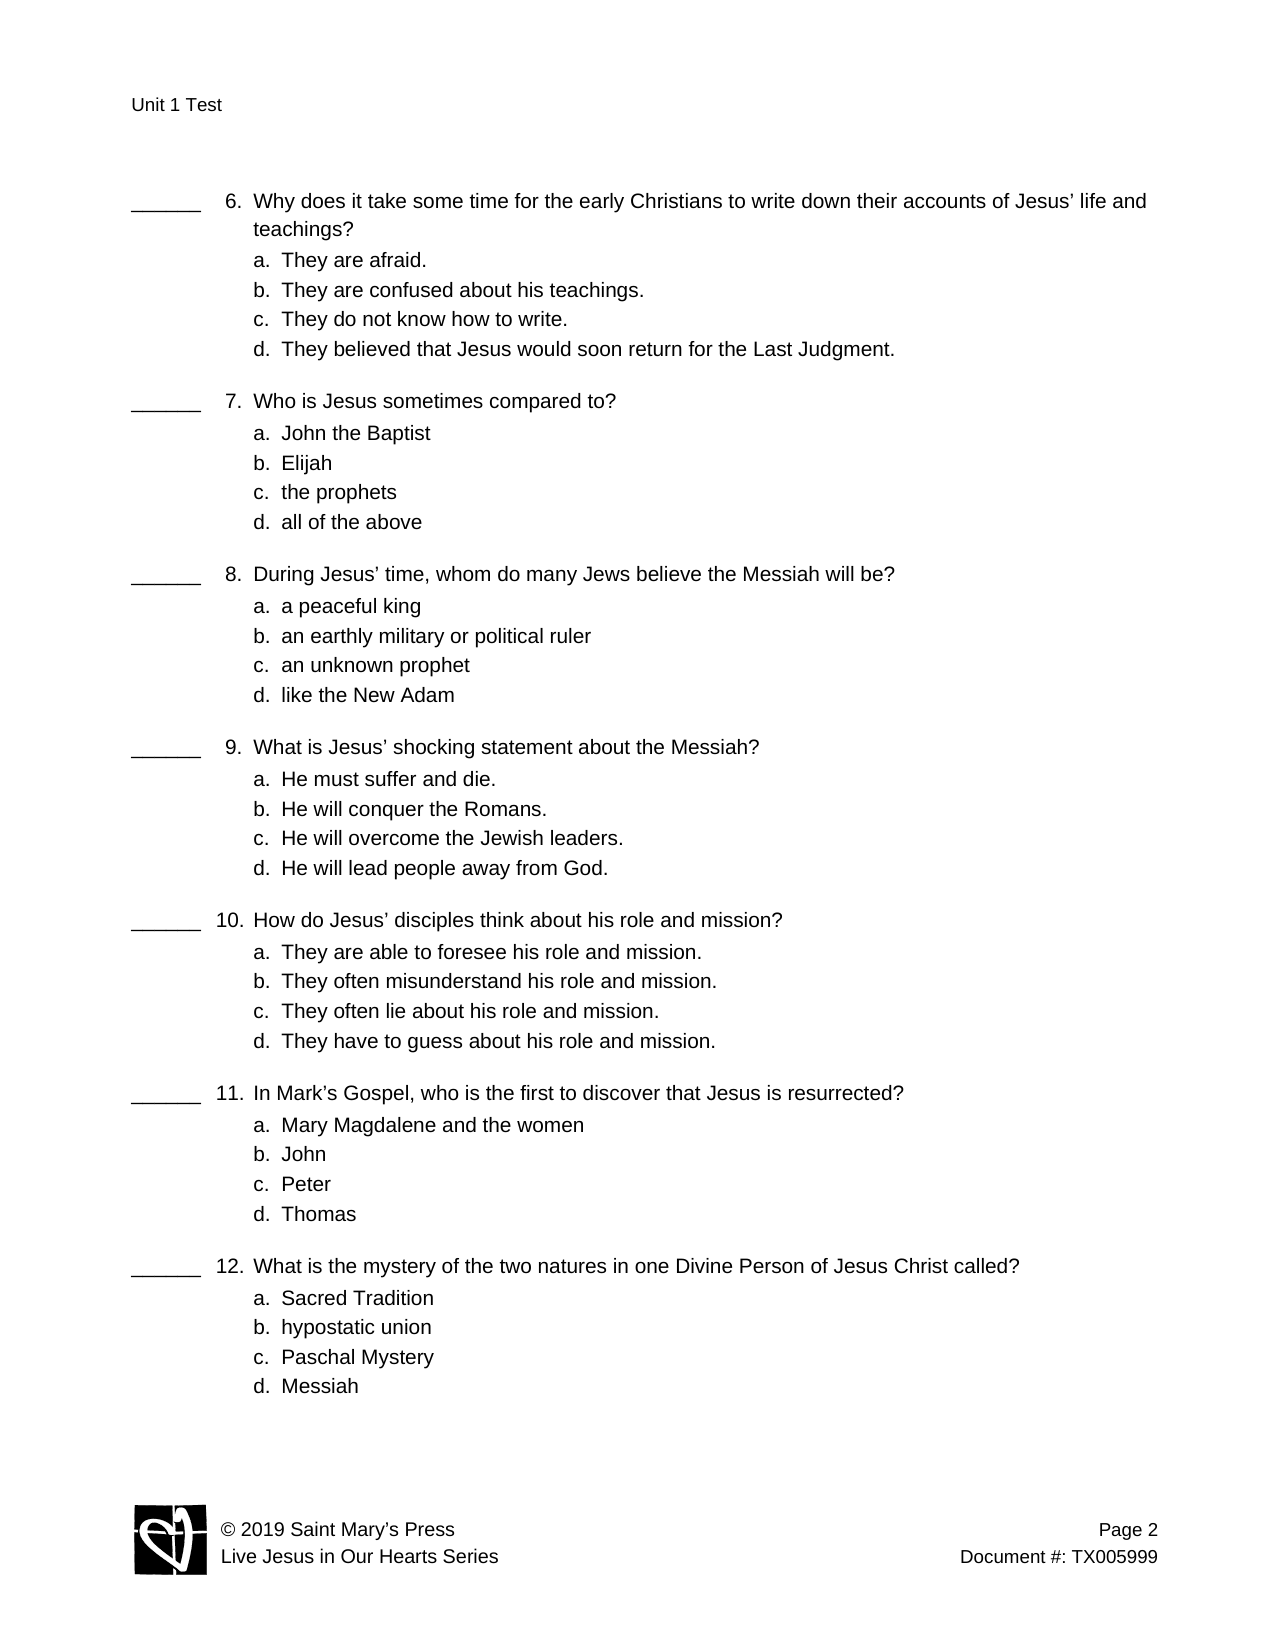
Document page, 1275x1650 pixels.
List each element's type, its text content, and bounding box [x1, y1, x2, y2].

text ______ 6. Why does it take some time for the early Christians to write down their accounts of Jesus’ life and teachings? [131, 189, 1162, 240]
list They often misunderstand his role and mission. [253, 969, 1162, 993]
text ______ 8. During Jesus’ time, whom do many Jews believe the Messiah will be? [131, 562, 1162, 586]
list Mary Magdalene and the women [253, 1113, 1162, 1137]
text ______ 7. Who is Jesus sometimes compared to? [131, 389, 1162, 413]
list They do not know how to write. [253, 307, 1162, 331]
text ______ 9. What is Jesus’ shocking statement about the Messiah? [131, 735, 1162, 759]
list hypostatic union [253, 1315, 1162, 1339]
list He will overcome the Jewish leaders. [253, 826, 1162, 850]
text ______ 11. In Mark’s Gospel, who is the first to discover that Jesus is resurrected? [131, 1081, 1162, 1105]
list John the Baptist [253, 421, 1162, 445]
list They are confused about his teachings. [253, 278, 1162, 302]
list He must suffer and die. [253, 767, 1162, 791]
list They are able to foresee his role and mission. [253, 940, 1162, 964]
list He will conquer the Romans. [253, 796, 1162, 820]
list They have to guess about his role and mission. [253, 1028, 1162, 1052]
list all of the above [253, 510, 1162, 534]
list Elijah [253, 451, 1162, 474]
list Paschal Mystery [253, 1345, 1162, 1369]
list They often lie about his role and mission. [253, 999, 1162, 1023]
list the prophets [253, 480, 1162, 504]
list Messiah [253, 1374, 1162, 1398]
list Sacred Tradition [253, 1286, 1162, 1309]
list John [253, 1142, 1162, 1166]
list They believed that Jesus would soon return for the Last Judgment. [253, 337, 1162, 361]
list an earthly military or political ruler [253, 623, 1162, 647]
list They are afraid. [253, 248, 1162, 272]
list like the New Adam [253, 683, 1162, 707]
text ______ 12. What is the mystery of the two natures in one Divine Person of Jesus Christ called? [131, 1254, 1162, 1278]
list an unknown prophet [253, 653, 1162, 677]
text ______ 10. How do Jesus’ disciples think about his role and mission? [131, 908, 1162, 932]
list Peter [253, 1172, 1162, 1196]
list He will lead people away from God. [253, 856, 1162, 879]
list a peaceful king [253, 594, 1162, 618]
list Thomas [253, 1201, 1162, 1225]
